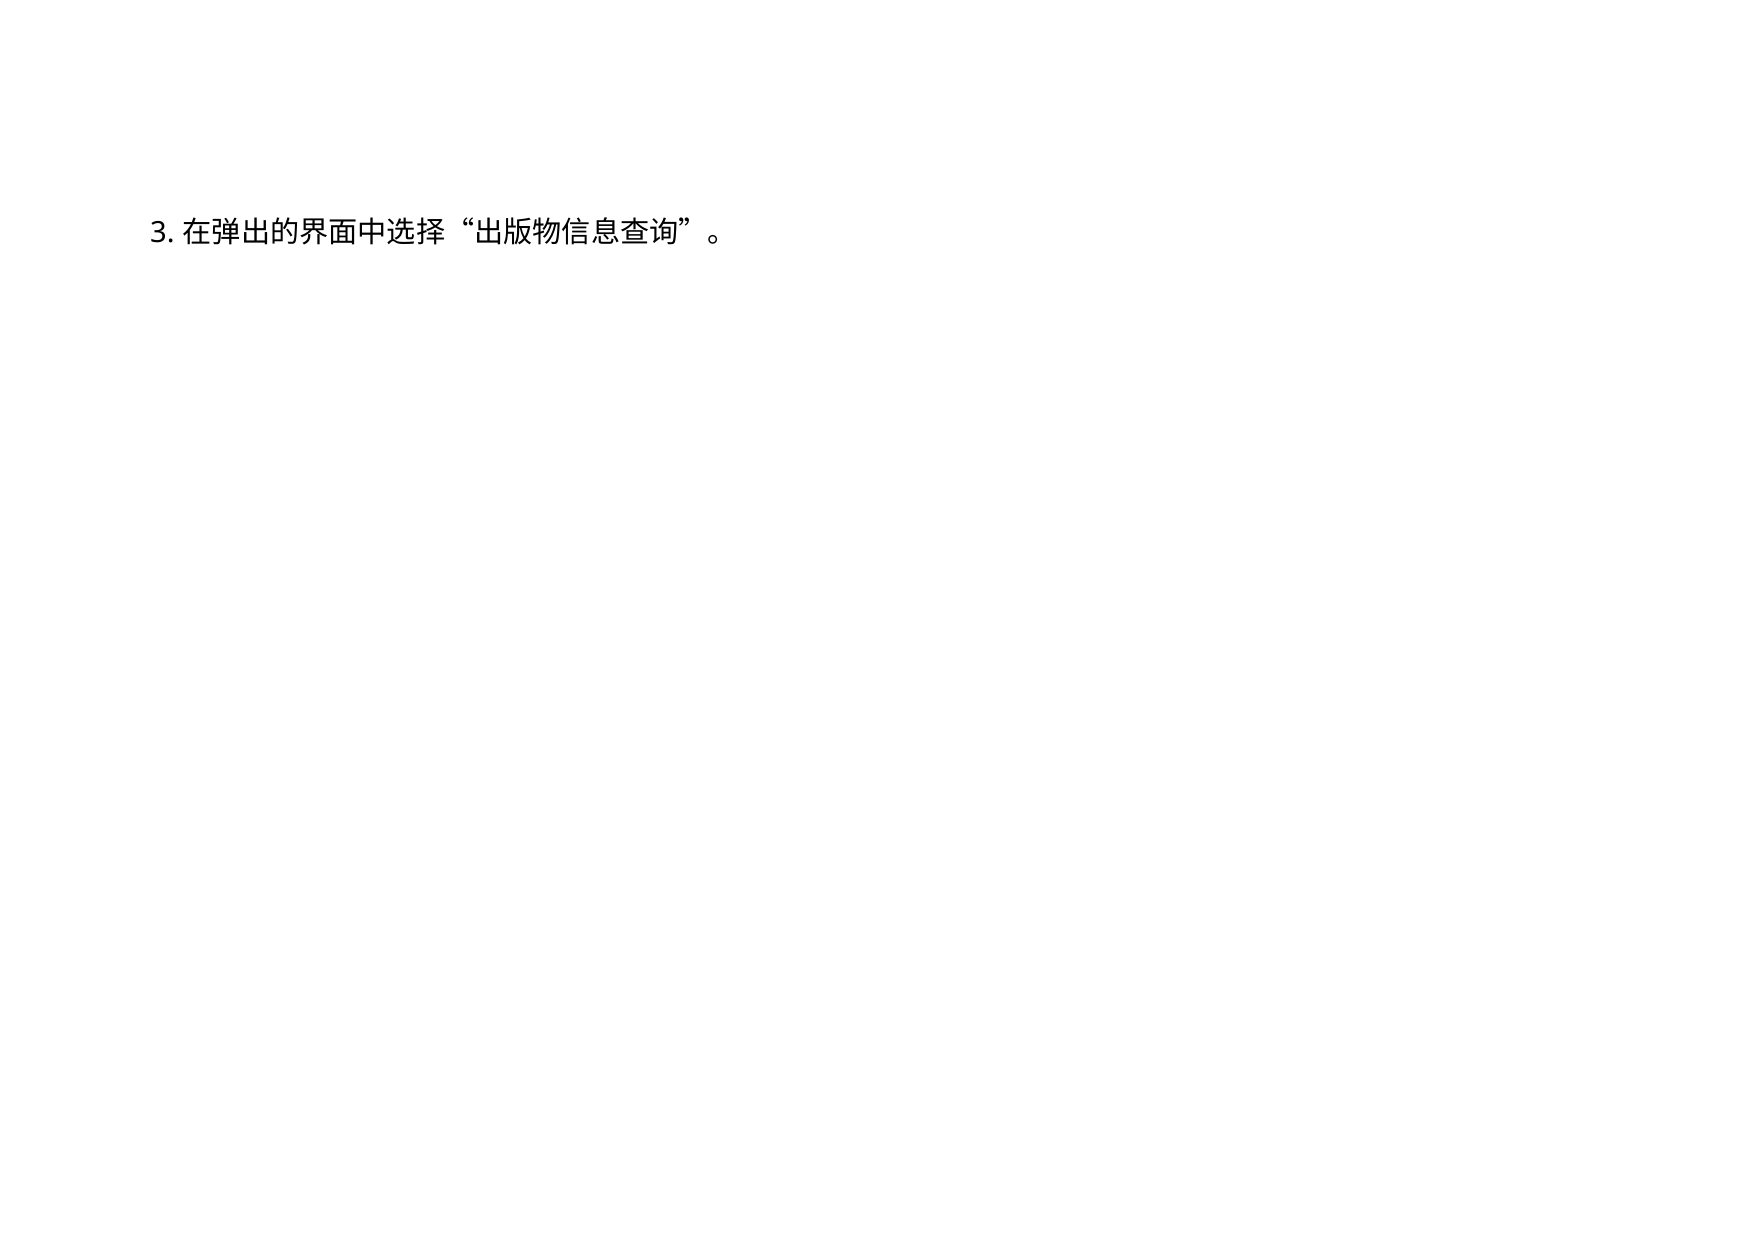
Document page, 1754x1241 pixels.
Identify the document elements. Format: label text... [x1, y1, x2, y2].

list 在弹出的界面中选择“出版物信息查询”。 [150, 198, 1604, 263]
